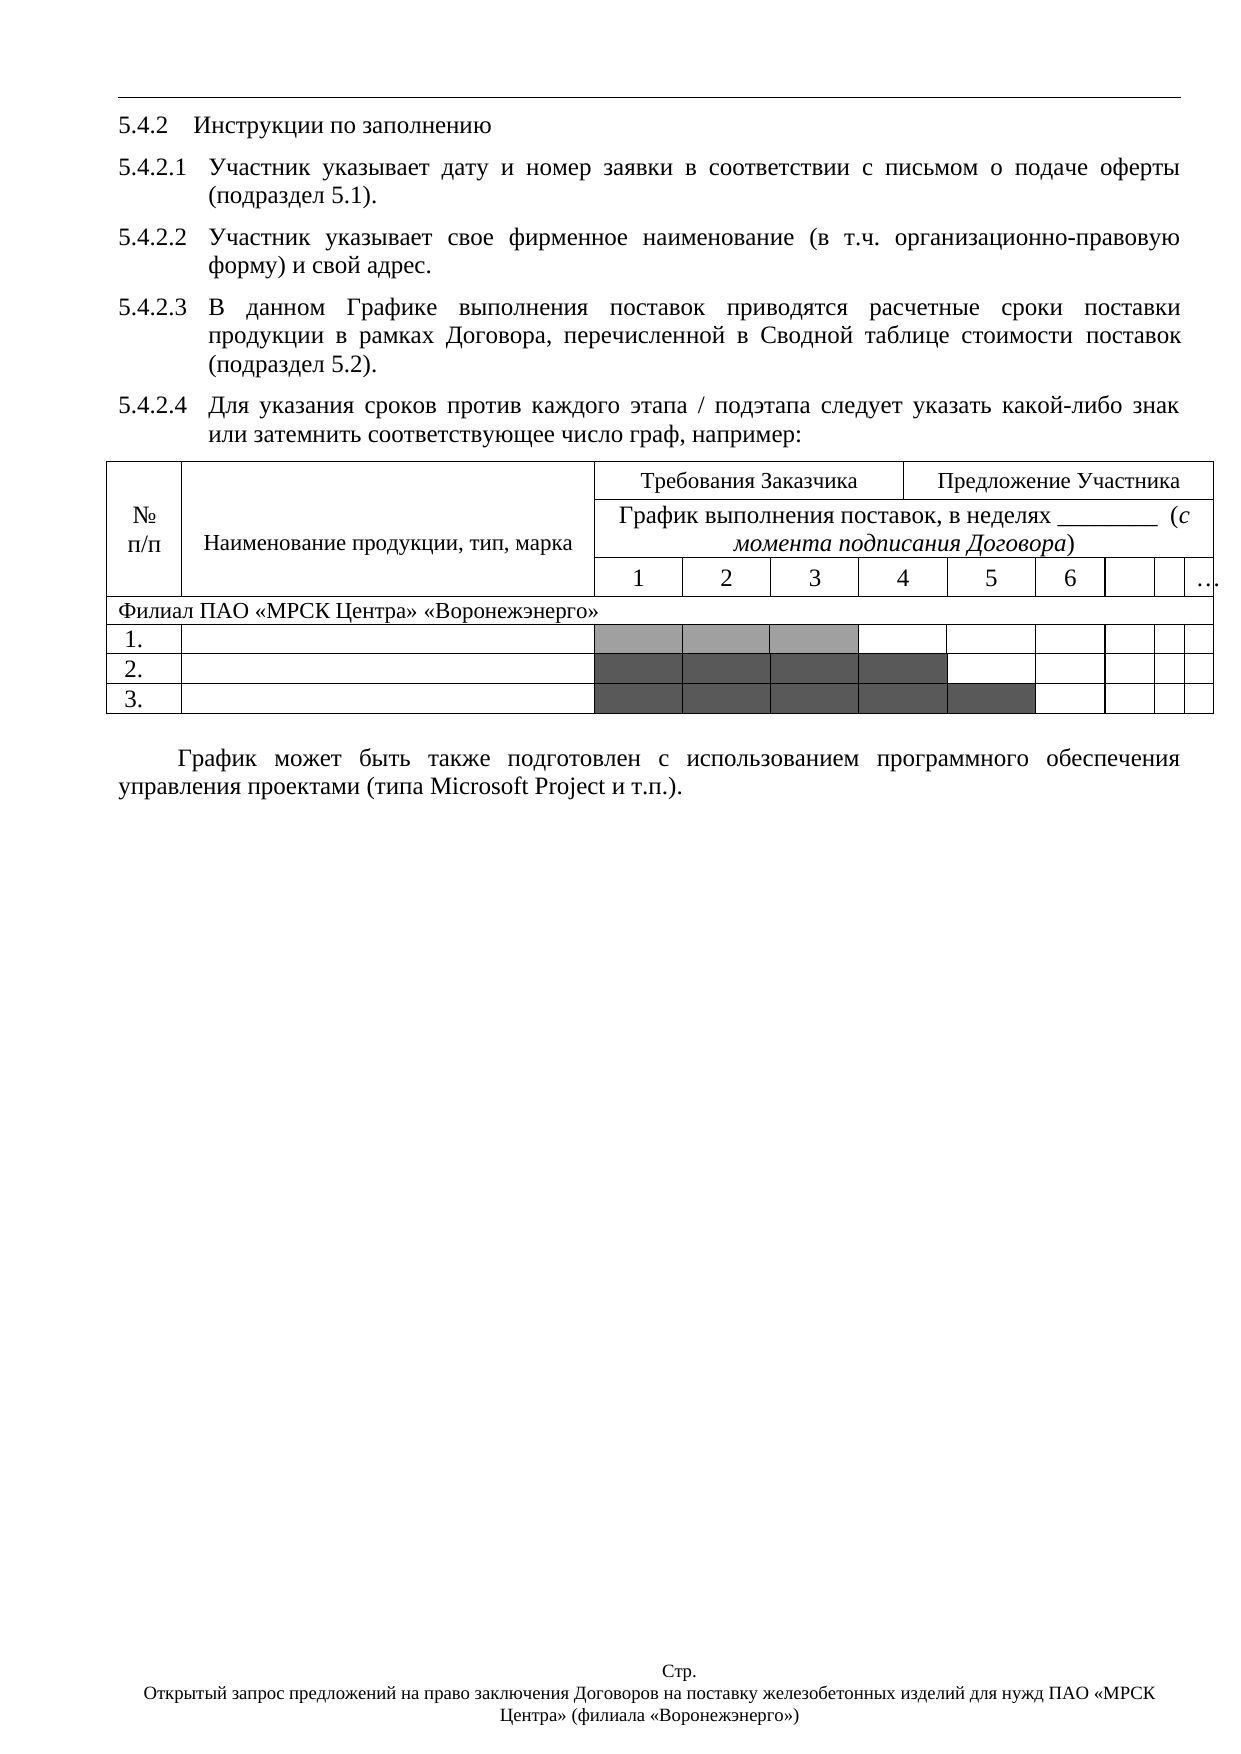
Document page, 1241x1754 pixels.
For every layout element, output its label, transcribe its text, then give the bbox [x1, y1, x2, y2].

table_cell [683, 654, 770, 683]
table_cell [947, 625, 1035, 653]
table_cell [182, 625, 594, 653]
table_header Наименование продукции, тип, марка [182, 462, 594, 596]
table_cell [595, 684, 682, 713]
table_cell [1036, 625, 1104, 653]
table_cell График выполнения поставок, в неделях ________ (с момента подписания Договора) [595, 500, 1213, 557]
list Участник указывает свое фирменное наименование (в т.ч. организационно-правовую форму) и свой адрес. [118, 222, 1181, 279]
list В данном Графике выполнения поставок приводятся расчетные сроки поставки продукции в рамках Договора, перечисленной в Сводной таблице стоимости поставок (подраздел 5.2). [118, 292, 1181, 378]
text График может быть также подготовлен с использованием программного обеспечения управления проектами (типа Microsoft Project и т.п.). [118, 743, 1181, 800]
table_cell [1155, 625, 1184, 653]
table_cell [948, 654, 1035, 683]
table_cell [1185, 684, 1213, 713]
table_cell [1185, 654, 1213, 683]
table_cell [1185, 625, 1213, 653]
table_cell [859, 684, 947, 713]
table_cell [1106, 684, 1154, 713]
table_cell [859, 625, 946, 653]
table_cell [1106, 654, 1154, 683]
list Участник указывает дату и номер заявки в соответствии с письмом о подаче оферты (подраздел 5.1). [118, 152, 1181, 209]
subtitle Инструкции по заполнению [118, 111, 1181, 139]
table_cell [1155, 684, 1184, 713]
table_header Предложение Участника [904, 462, 1213, 499]
table_cell [1155, 558, 1184, 596]
table_cell Филиал ПАО «МРСК Центра» «Воронежэнерго» [107, 597, 1213, 623]
table_header № п/п [107, 462, 181, 596]
table_cell 6 [1036, 558, 1104, 596]
table_header Требования Заказчика [595, 462, 903, 499]
table_cell [182, 684, 594, 713]
table_cell [1036, 684, 1104, 713]
table_cell 3 [771, 558, 858, 596]
table_cell [595, 654, 682, 683]
table_cell [859, 654, 947, 683]
table_cell [1106, 558, 1154, 596]
table_cell [1106, 625, 1154, 653]
table_cell 5 [948, 558, 1035, 596]
table_cell [770, 625, 858, 653]
table_cell [948, 684, 1035, 713]
table_cell 2 [683, 558, 770, 596]
table_cell [107, 654, 181, 683]
table_cell 4 [859, 558, 947, 596]
table_cell [595, 625, 682, 653]
table_cell [107, 625, 181, 653]
table_cell [683, 625, 769, 653]
table_cell 1 [595, 558, 682, 596]
table_cell … [1185, 558, 1213, 596]
table_cell [771, 654, 858, 683]
table_cell [1036, 654, 1104, 683]
table_cell [1155, 654, 1184, 683]
table_cell [771, 684, 858, 713]
list Для указания сроков против каждого этапа / подэтапа следует указать какой-либо знак или затемнить соответствующее число граф, например: [118, 391, 1181, 448]
table_cell [107, 684, 181, 713]
table_cell [683, 684, 770, 713]
table_cell [182, 654, 594, 683]
